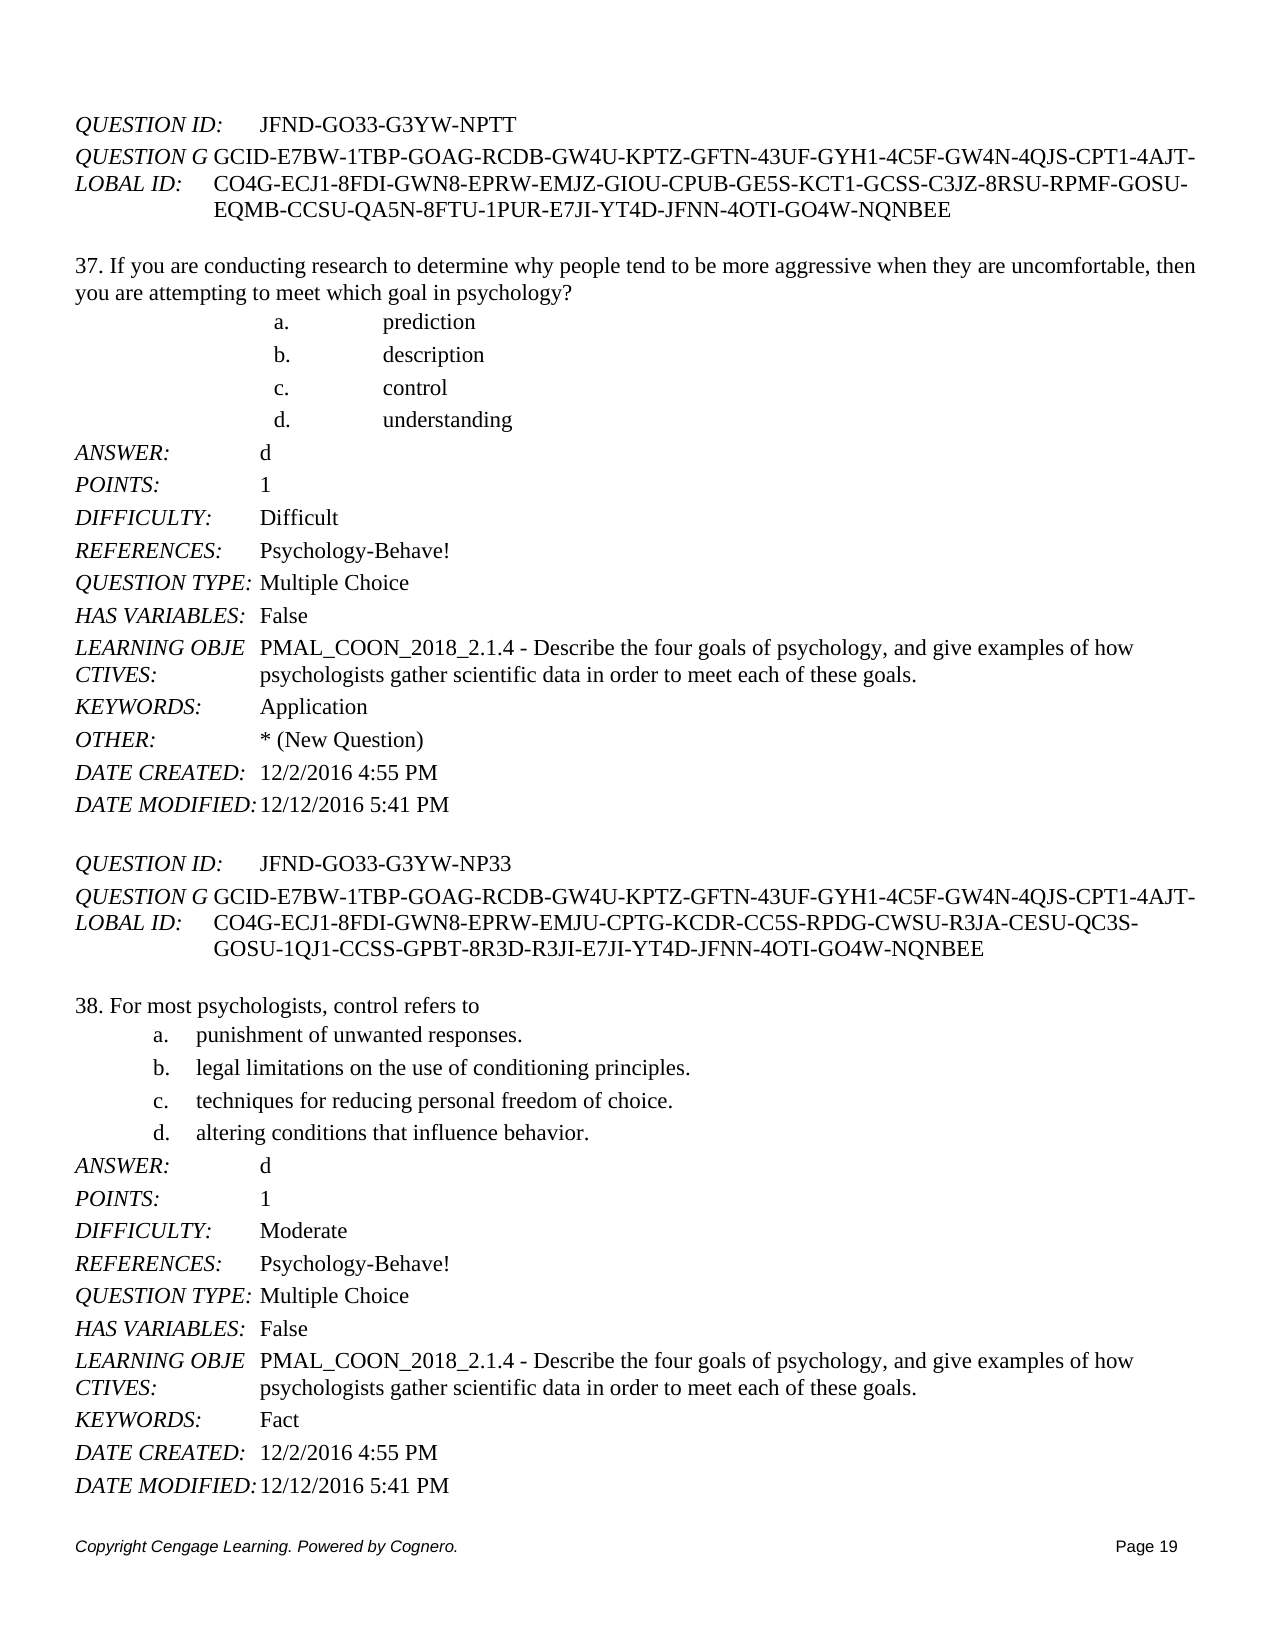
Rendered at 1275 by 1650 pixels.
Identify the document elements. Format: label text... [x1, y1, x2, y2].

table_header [75, 992, 1200, 1528]
table_header 37. If you are conducting research to determine why people tend to be more aggressive when they are uncomfortable, then you are attempting to meet which goal in psychology? [75, 253, 1200, 965]
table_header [75, 75, 1200, 226]
